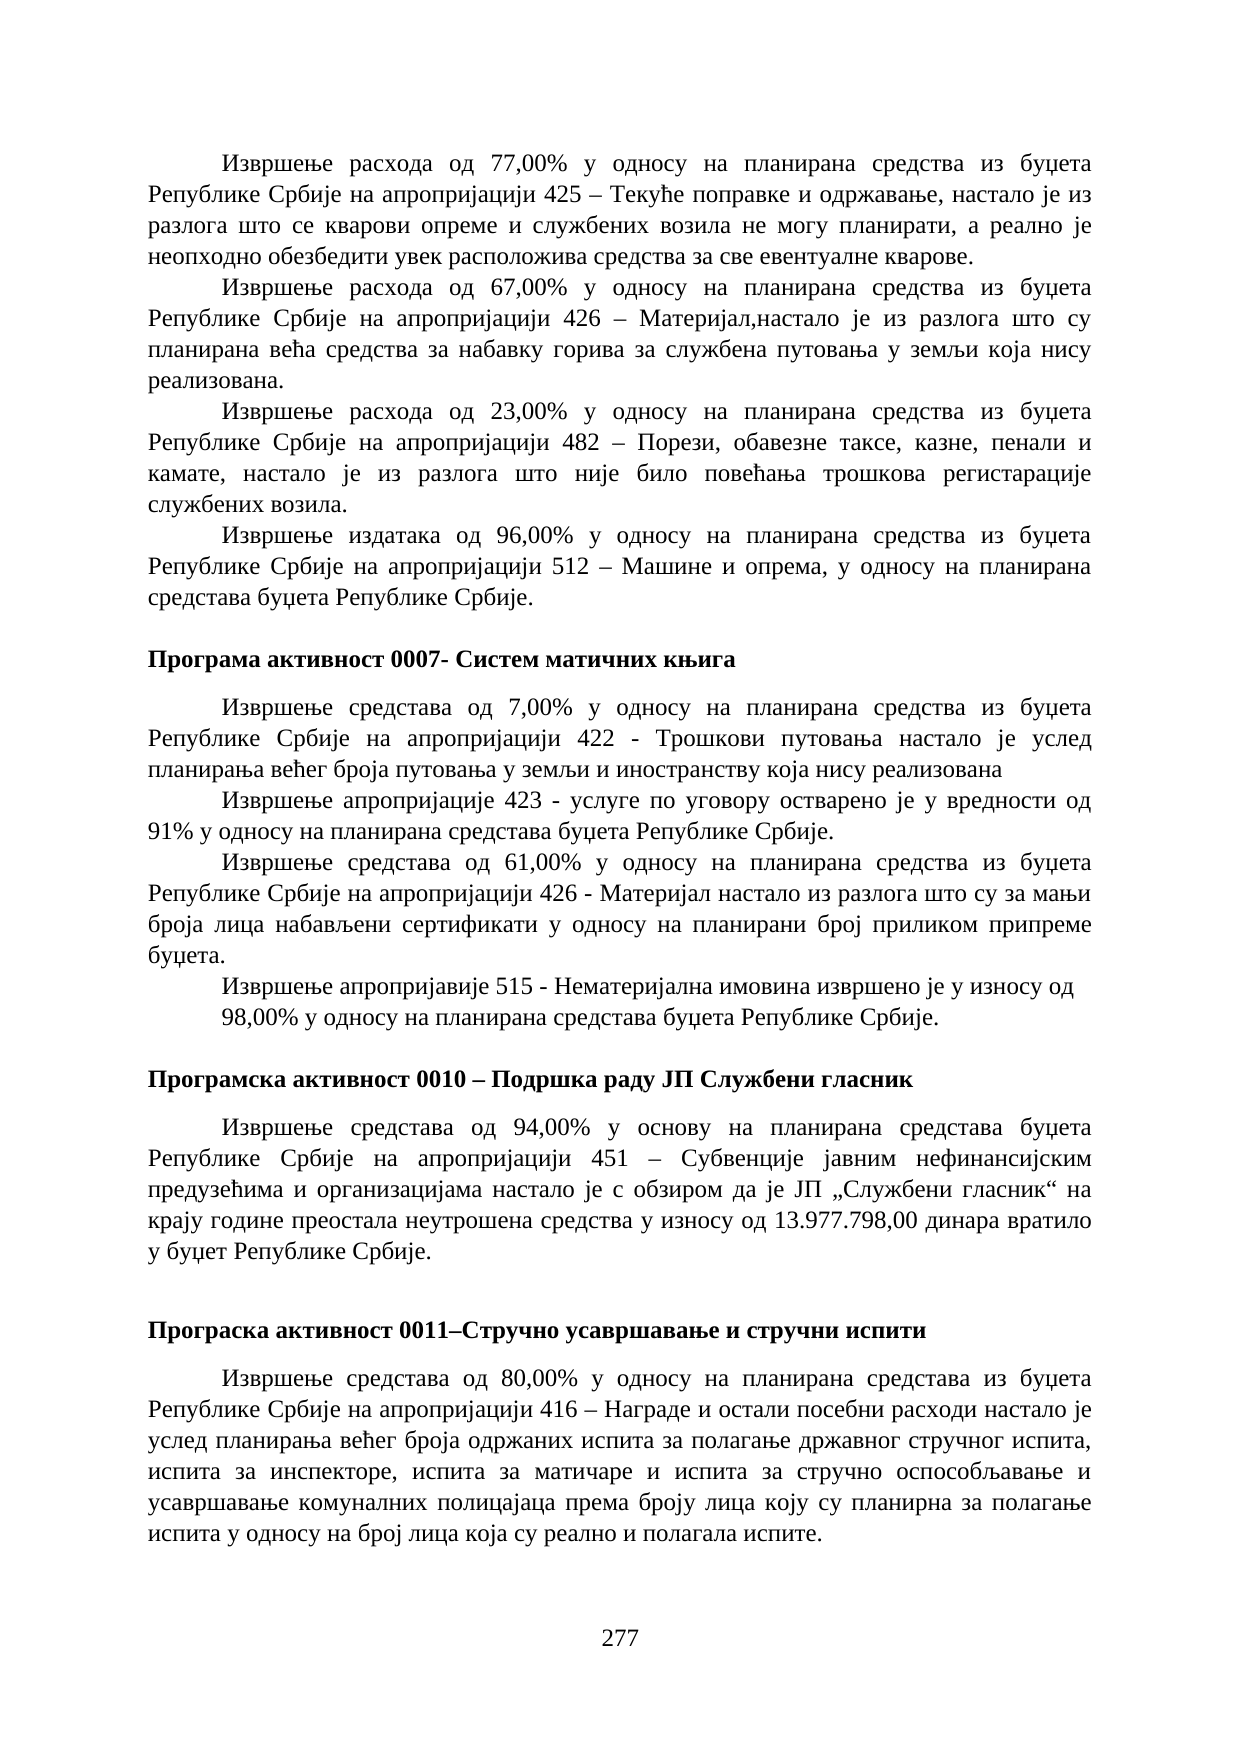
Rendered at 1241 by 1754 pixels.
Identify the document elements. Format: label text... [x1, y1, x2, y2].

text Извршење апропријације 423 - услуге по уговору остварено је у вредности од 91% у односу на планирана средстава буџета Републике Србије. [148, 785, 1093, 845]
text Извршење расхода од 77,00% у односу на планирана средства из буџета Републике Србије на апропријацији 425 – Текуће поправке и одржавање, настало је из разлога што се кварови опреме и службених возила не могу планирати, а реално је неопходно обезбедити увек расположива средства за све евентуалне кварове. [148, 148, 1093, 269]
text Програмска активност 0010 – Подршка раду ЈП Службени гласник [148, 1064, 1093, 1093]
text Извршење средстава од 61,00% у односу на планирана средства из буџета Републике Србије на апропријацији 426 - Материјал настало из разлога што су за мањи броја лица набављени сертификати у односу на планирани број приликом припреме буџета. [148, 847, 1093, 969]
text Извршење средстава од 80,00% у односу на планирана средстава из буџета Републике Србије на апропријацији 416 – Награде и остали посебни расходи настало је услед планирања већег броја одржаних испита за полагање државног стручног испита, испита за инспекторе, испита за матичаре и испита за стручно оспособљавање и усавршавање комуналних полицајаца према броју лица коју су планирна за полагање испита у односу на број лица која су реално и полагала испите. [148, 1363, 1093, 1547]
text Извршење расхода од 23,00% у односу на планирана средства из буџета Републике Србије на апропријацији 482 – Порези, обавезне таксе, казне, пенали и камате, настало је из разлога што није било повећања трошкова регистарације службених возила. [148, 396, 1093, 518]
text Извршење апропријавије 515 - Нематеријална имовина извршено је у износу од [148, 971, 1093, 1000]
text 98,00% у односу на планирана средстава буџета Републике Србије. [148, 1002, 1093, 1031]
text Програска активност 0011–Стручно усавршавање и стручни испити [148, 1315, 1093, 1344]
text Извршење издатака од 96,00% у односу на планирана средства из буџета Републике Србије на апропријацији 512 – Машине и опрема, у односу на планирана средстава буџета Републике Србије. [148, 520, 1093, 611]
text Извршење средстава од 94,00% у основу на планирана средстава буџета Републике Србије на апропријацији 451 – Субвенције јавним нефинансијским предузећима и организацијама настало је с обзиром да је ЈП „Службени гласник“ на крају године преостала неутрошена средства у износу од 13.977.798,00 динара вратило у буџет Републике Србије. [148, 1112, 1093, 1265]
text Извршење средстава од 7,00% у односу на планирана средства из буџета Републике Србије на апропријацији 422 - Трошкови путовања настало је услед планирања већег броја путовања у земљи и иностранству која нису реализована [148, 692, 1093, 783]
text Извршење расхода од 67,00% у односу на планирана средства из буџета Републике Србије на апропријацији 426 – Материјал,настало је из разлога што су планирана већа средства за набавку горива за службена путовања у земљи која нису реализована. [148, 272, 1093, 394]
text Програма активност 0007- Систем матичних књига [148, 644, 1093, 673]
